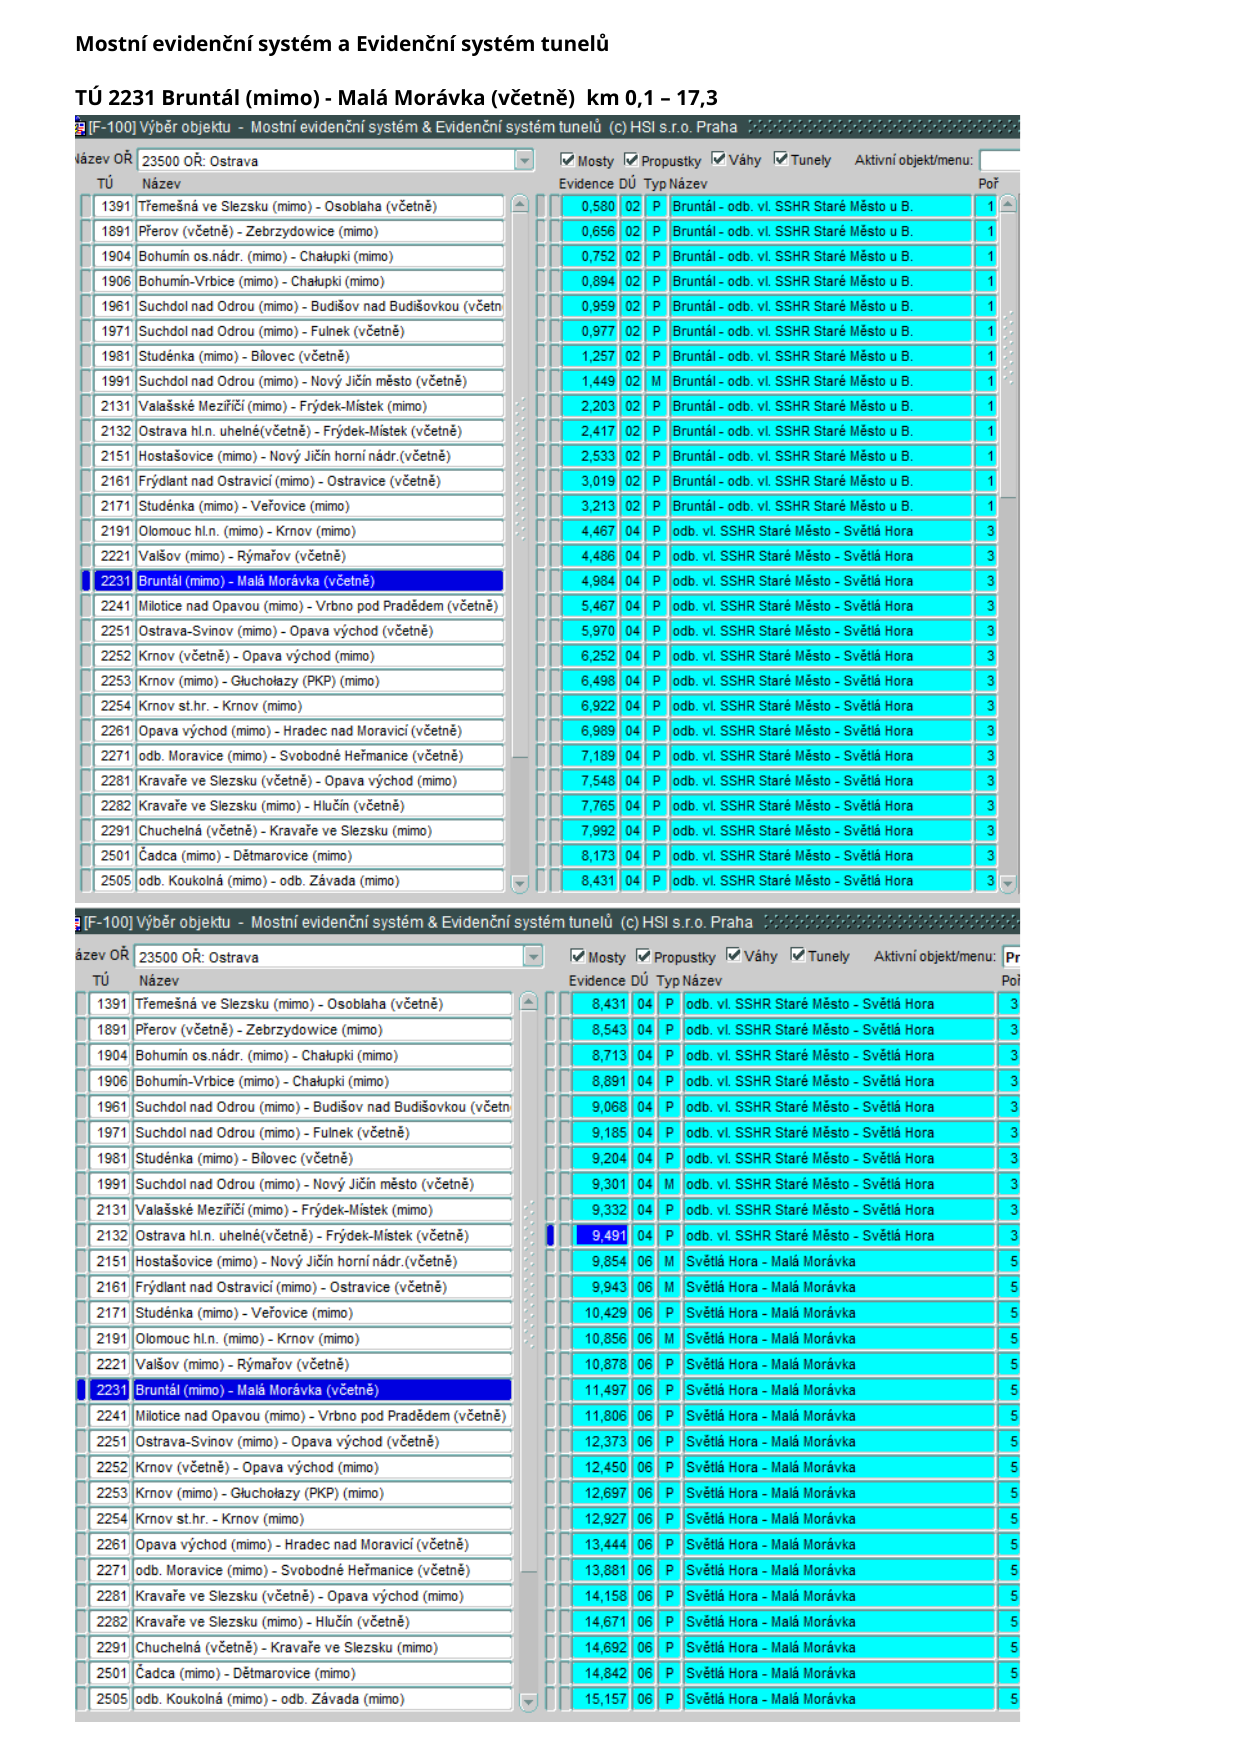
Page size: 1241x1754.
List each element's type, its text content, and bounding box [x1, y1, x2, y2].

text TÚ 2231 Bruntál (mimo) - Malá Morávka (včetně) km 0,1 – 17,3 [75, 83, 1165, 1722]
text Mostní evidenční systém a Evidenční systém tunelů [75, 29, 1165, 58]
